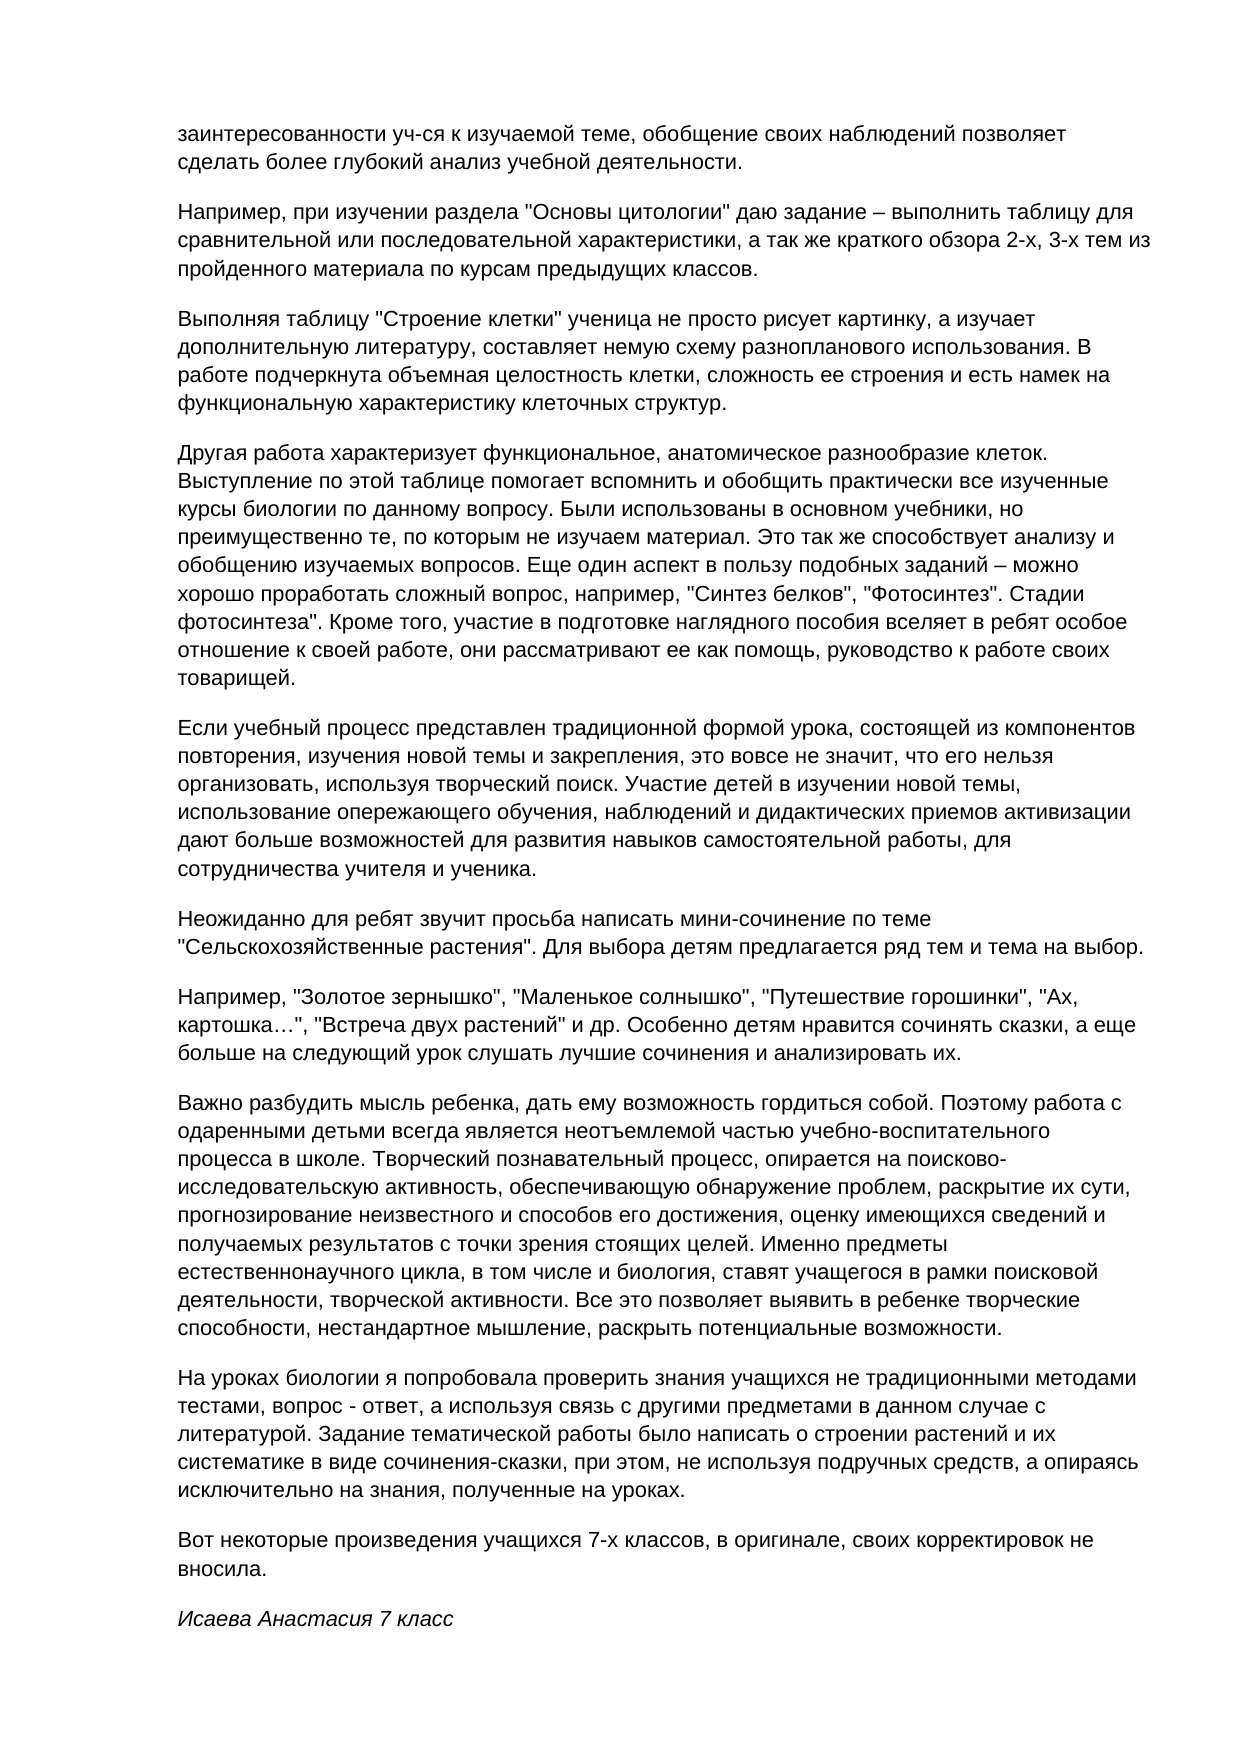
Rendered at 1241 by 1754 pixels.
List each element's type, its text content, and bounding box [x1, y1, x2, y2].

text Исаева Анастасия 7 класс [177, 1602, 1152, 1631]
text Вот некоторые произведения учащихся 7-х классов, в оригинале, своих корректировок не вносила. [177, 1524, 1152, 1581]
text Например, "Золотое зернышко", "Маленькое солнышко", "Путешествие горошинки", "Ах, картошка…", "Встреча двух растений" и др. Особенно детям нравится сочинять сказки, а еще больше на следующий урок слушать лучшие сочинения и анализировать их. [177, 981, 1152, 1065]
text Например, при изучении раздела "Основы цитологии" даю задание – выполнить таблицу для сравнительной или последовательной характеристики, а так же краткого обзора 2-х, 3-х тем из пройденного материала по курсам предыдущих классов. [177, 196, 1152, 281]
text Неожиданно для ребят звучит просьба написать мини-сочинение по теме "Сельскохозяйственные растения". Для выбора детям предлагается ряд тем и тема на выбор. [177, 902, 1152, 959]
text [177, 118, 1152, 174]
text Выполняя таблицу "Строение клетки" ученица не просто рисует картинку, а изучает дополнительную литературу, составляет немую схему разнопланового использования. В работе подчеркнута объемная целостность клетки, сложность ее строения и есть намек на функциональную характеристику клеточных структур. [177, 302, 1152, 415]
text Важно разбудить мысль ребенка, дать ему возможность гордиться собой. Поэтому работа с одаренными детьми всегда является неотъемлемой частью учебно-воспитательного процесса в школе. Творческий познавательный процесс, опирается на поисково-исследовательскую активность, обеспечивающую обнаружение проблем, раскрытие их сути, прогнозирование неизвестного и способов его достижения, оценку имеющихся сведений и получаемых результатов с точки зрения стоящих целей. Именно предметы естественнонаучного цикла, в том числе и биология, ставят учащегося в рамки поисковой деятельности, творческой активности. Все это позволяет выявить в ребенке творческие способности, нестандартное мышление, раскрыть потенциальные возможности. [177, 1087, 1152, 1340]
text Если учебный процесс представлен традиционной формой урока, состоящей из компонентов повторения, изучения новой темы и закрепления, это вовсе не значит, что его нельзя организовать, используя творческий поиск. Участие детей в изучении новой темы, использование опережающего обучения, наблюдений и дидактических приемов активизации дают больше возможностей для развития навыков самостоятельной работы, для сотрудничества учителя и ученика. [177, 712, 1152, 881]
text На уроках биологии я попробовала проверить знания учащихся не традиционными методами тестами, вопрос - ответ, а используя связь с другими предметами в данном случае с литературой. Задание тематической работы было написать о строении растений и их систематике в виде сочинения-сказки, при этом, не используя подручных средств, а опираясь исключительно на знания, полученные на уроках. [177, 1362, 1152, 1502]
text Другая работа характеризует функциональное, анатомическое разнообразие клеток. Выступление по этой таблице помогает вспомнить и обобщить практически все изученные курсы биологии по данному вопросу. Были использованы в основном учебники, но преимущественно те, по которым не изучаем материал. Это так же способствует анализу и обобщению изучаемых вопросов. Еще один аспект в пользу подобных заданий – можно хорошо проработать сложный вопрос, например, "Синтез белков", "Фотосинтез". Стадии фотосинтеза". Кроме того, участие в подготовке наглядного пособия вселяет в ребят особое отношение к своей работе, они рассматривают ее как помощь, руководство к работе своих товарищей. [177, 437, 1152, 690]
